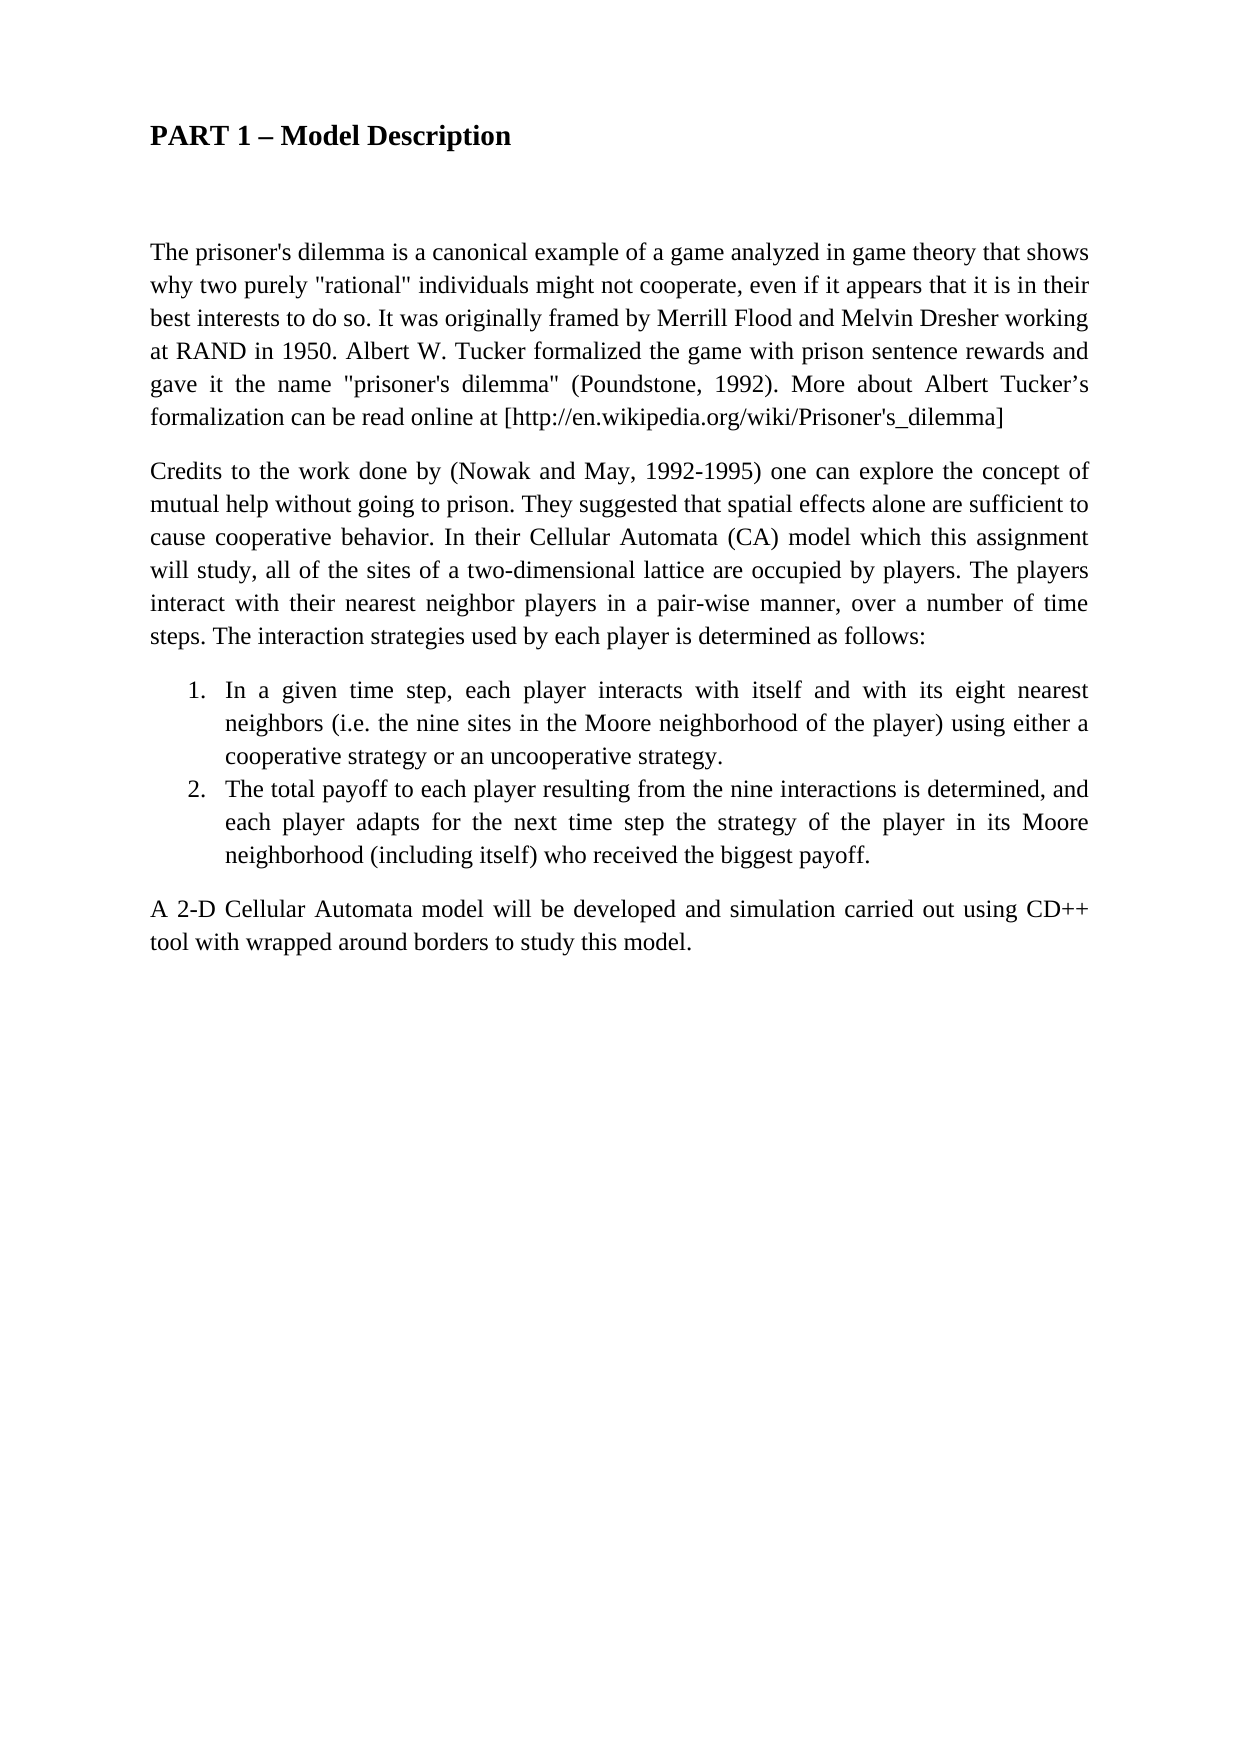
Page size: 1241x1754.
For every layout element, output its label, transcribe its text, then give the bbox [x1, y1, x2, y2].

text Credits to the work done by (Nowak and May, 1992-1995) one can explore the concept of mutual help without going to prison. They suggested that spatial effects alone are sufficient to cause cooperative behavior. In their Cellular Automata (CA) model which this assignment will study, all of the sites of a two-dimensional lattice are occupied by players. The players interact with their nearest neighbor players in a pair-wise manner, over a number of time steps. The interaction strategies used by each player is determined as follows: [150, 456, 1090, 650]
list In a given time step, each player interacts with itself and with its eight nearest neighbors (i.e. the nine sites in the Moore neighborhood of the player) using either a cooperative strategy or an uncooperative strategy. [187, 675, 1090, 770]
text PART 1 – Model Description [150, 118, 1090, 152]
text A 2-D Cellular Automata model will be developed and simulation carried out using CD++ tool with wrapped around borders to study this model. [150, 894, 1090, 956]
text The prisoner's dilemma is a canonical example of a game analyzed in game theory that shows why two purely "rational" individuals might not cooperate, even if it appears that it is in their best interests to do so. It was originally framed by Merrill Flood and Melvin Dresher working at RAND in 1950. Albert W. Tucker formalized the game with prison sentence rewards and gave it the name "prisoner's dilemma" (Poundstone, 1992). More about Albert Tucker’s formalization can be read online at [http://en.wikipedia.org/wiki/Prisoner's_dilemma] [150, 237, 1090, 431]
list The total payoff to each player resulting from the nine interactions is determined, and each player adapts for the next time step the strategy of the player in its Moore neighborhood (including itself) who received the biggest payoff. [187, 774, 1090, 869]
